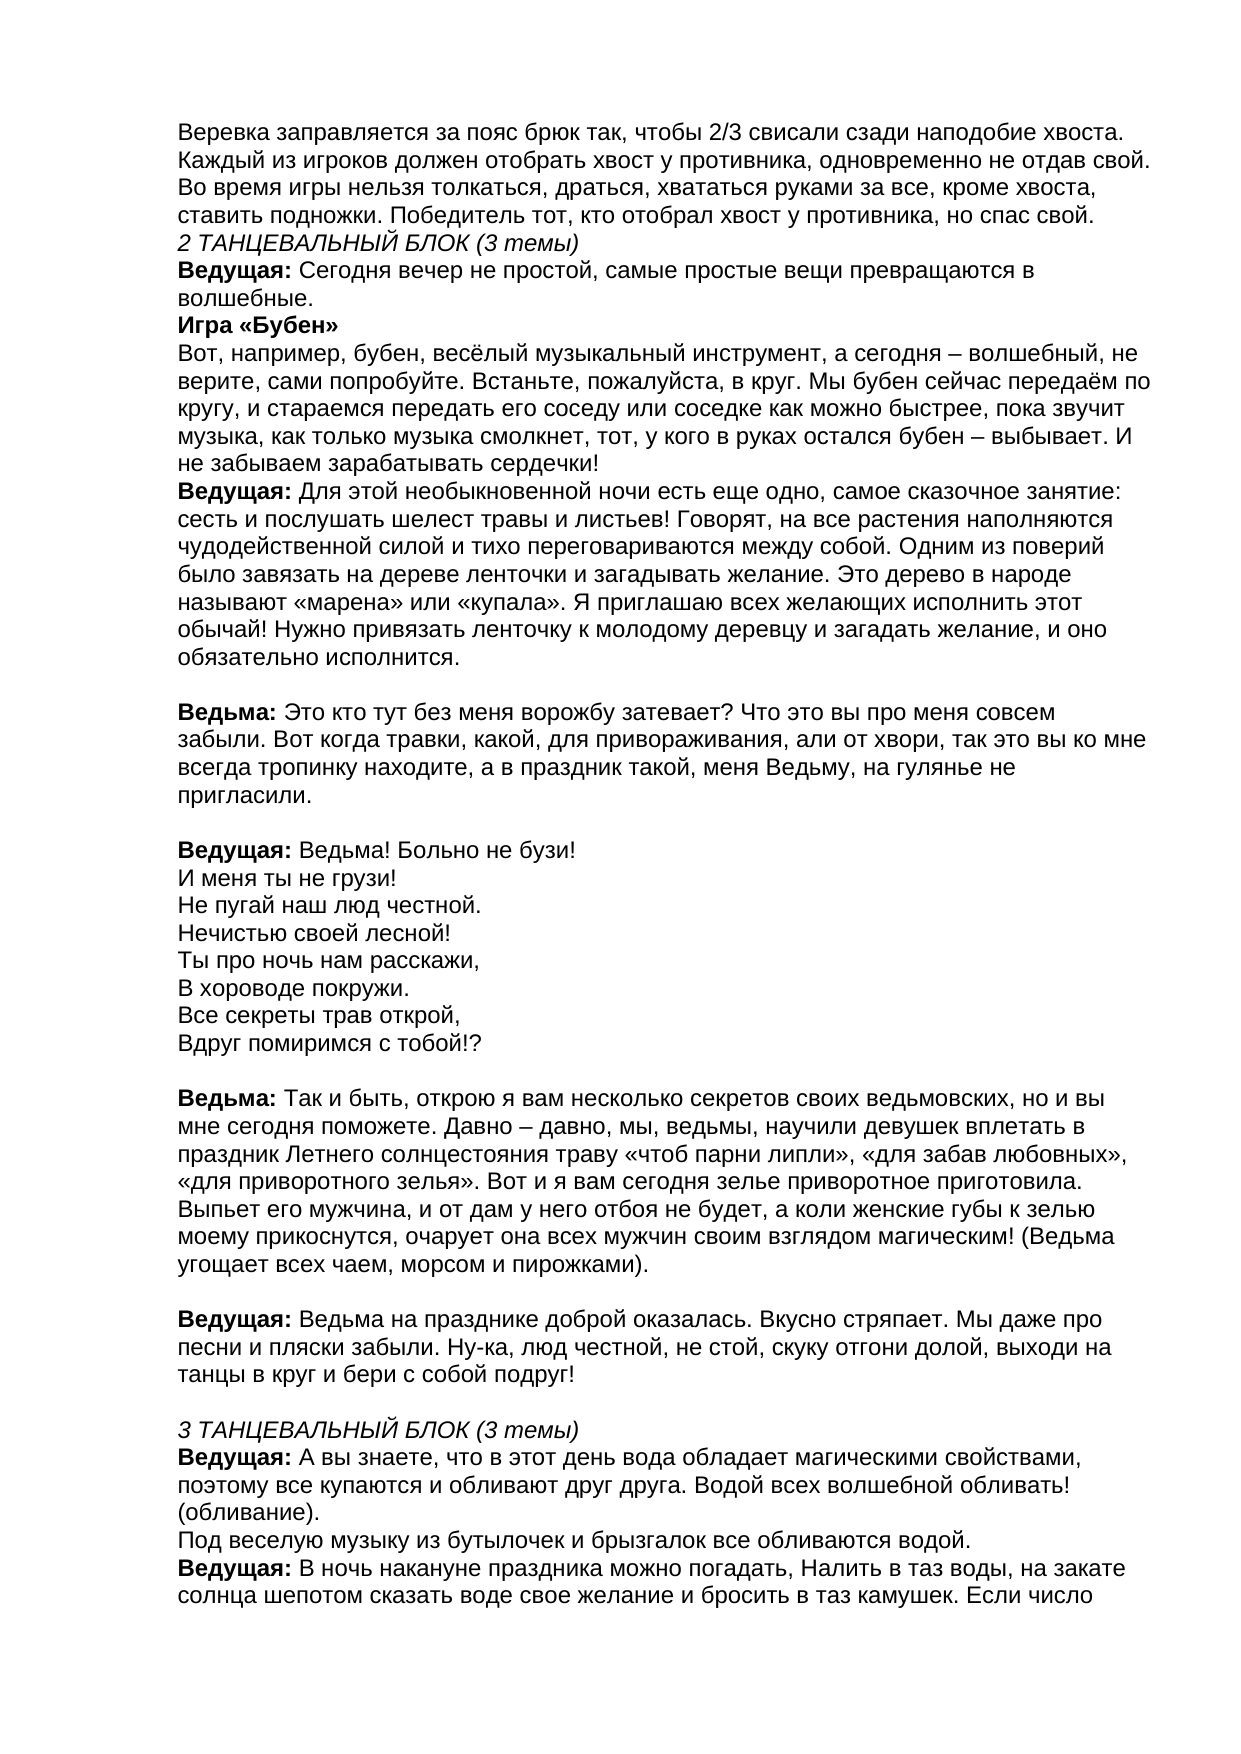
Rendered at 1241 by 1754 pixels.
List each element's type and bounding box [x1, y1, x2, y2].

text [177, 118, 1152, 1609]
